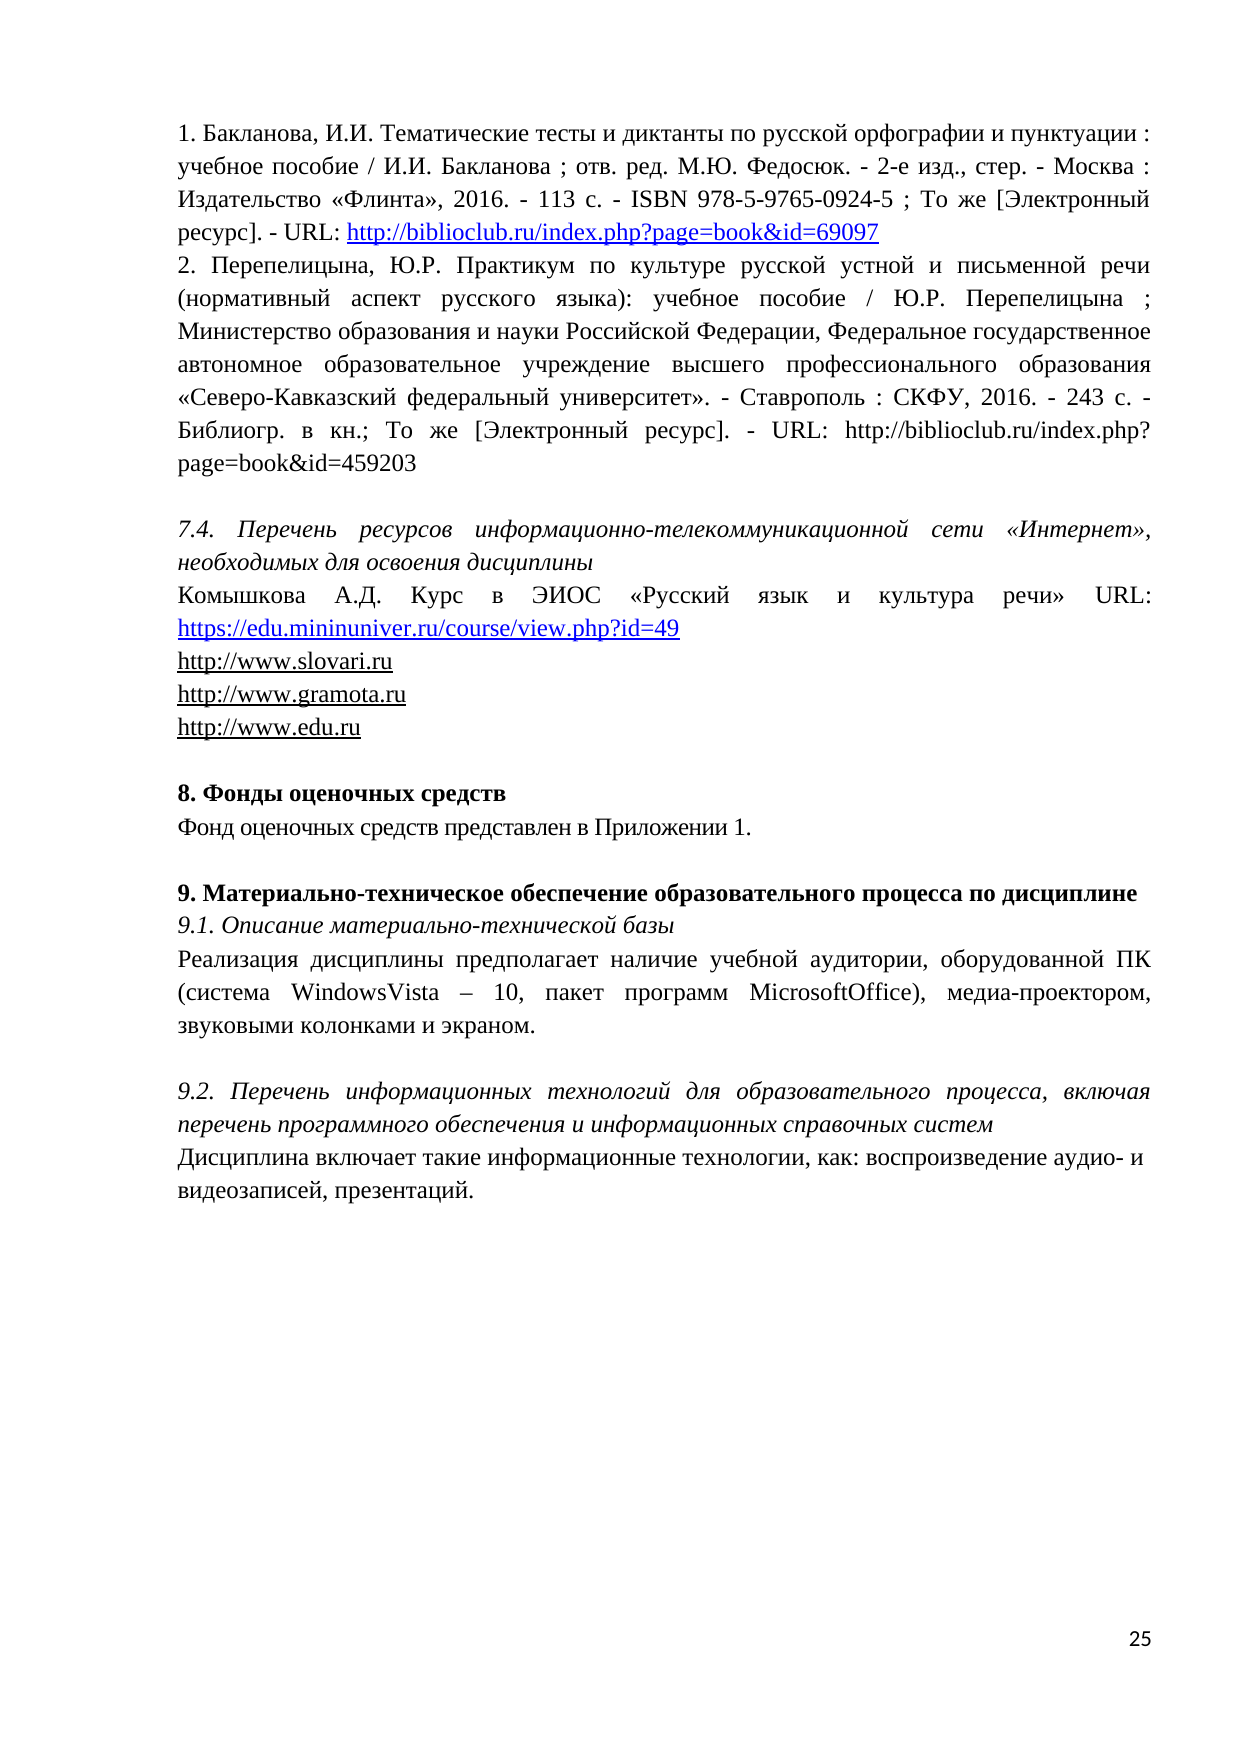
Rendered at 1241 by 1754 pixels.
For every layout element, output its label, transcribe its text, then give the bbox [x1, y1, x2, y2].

text 9.1. Описание материально-технической базы [177, 911, 1152, 939]
text 7.4. Перечень ресурсов информационно-телекоммуникационной сети «Интернет», необходимых для освоения дисциплины [177, 514, 1152, 576]
text Реализация дисциплины предполагает наличие учебной аудитории, оборудованной ПК (система WindowsVista – 10, пакет программ MicrosoftOffice), медиа-проектором, звуковыми колонками и экраном. [177, 944, 1152, 1038]
text 1. Бакланова, И.И. Тематические тесты и диктанты по русской орфографии и пунктуации : учебное пособие / И.И. Бакланова ; отв. ред. М.Ю. Федосюк. - 2-е изд., стер. - Москва : Издательство «Флинта», 2016. - 113 с. - ISBN 978-5-9765-0924-5 ; То же [Электронный ресурс]. - URL: http://biblioclub.ru/index.php?page=book&id=69097 [177, 118, 1152, 246]
text http://www.edu.ru [177, 712, 1152, 741]
text 9. Материально-техническое обеспечение образовательного процесса по дисциплине [177, 878, 1152, 906]
text Фонд оценочных средств представлен в Приложении 1. [177, 812, 1152, 840]
text http://www.gramota.ru [177, 679, 1152, 708]
text 2. Перепелицына, Ю.Р. Практикум по культуре русской устной и письменной речи (нормативный аспект русского языка): учебное пособие / Ю.Р. Перепелицына ; Министерство образования и науки Российской Федерации, Федеральное государственное автономное образовательное учреждение высшего профессионального образования «Северо-Кавказский федеральный университет». - Ставрополь : СКФУ, 2016. - 243 с. - Библиогр. в кн.; То же [Электронный ресурс]. - URL: http://biblioclub.ru/index.php?page=book&id=459203 [177, 250, 1152, 477]
text 8. Фонды оценочных средств [177, 778, 1152, 807]
text http://www.slovari.ru [177, 646, 1152, 675]
text 9.2. Перечень информационных технологий для образовательного процесса, включая перечень программного обеспечения и информационных справочных систем [177, 1076, 1152, 1137]
text Комышкова А.Д. Курс в ЭИОС «Русский язык и культура речи» URL: https://edu.mininuniver.ru/course/view.php?id=49 [177, 580, 1152, 642]
text Дисциплина включает такие информационные технологии, как: воспроизведение аудио- и видеозаписей, презентаций. [177, 1142, 1152, 1203]
